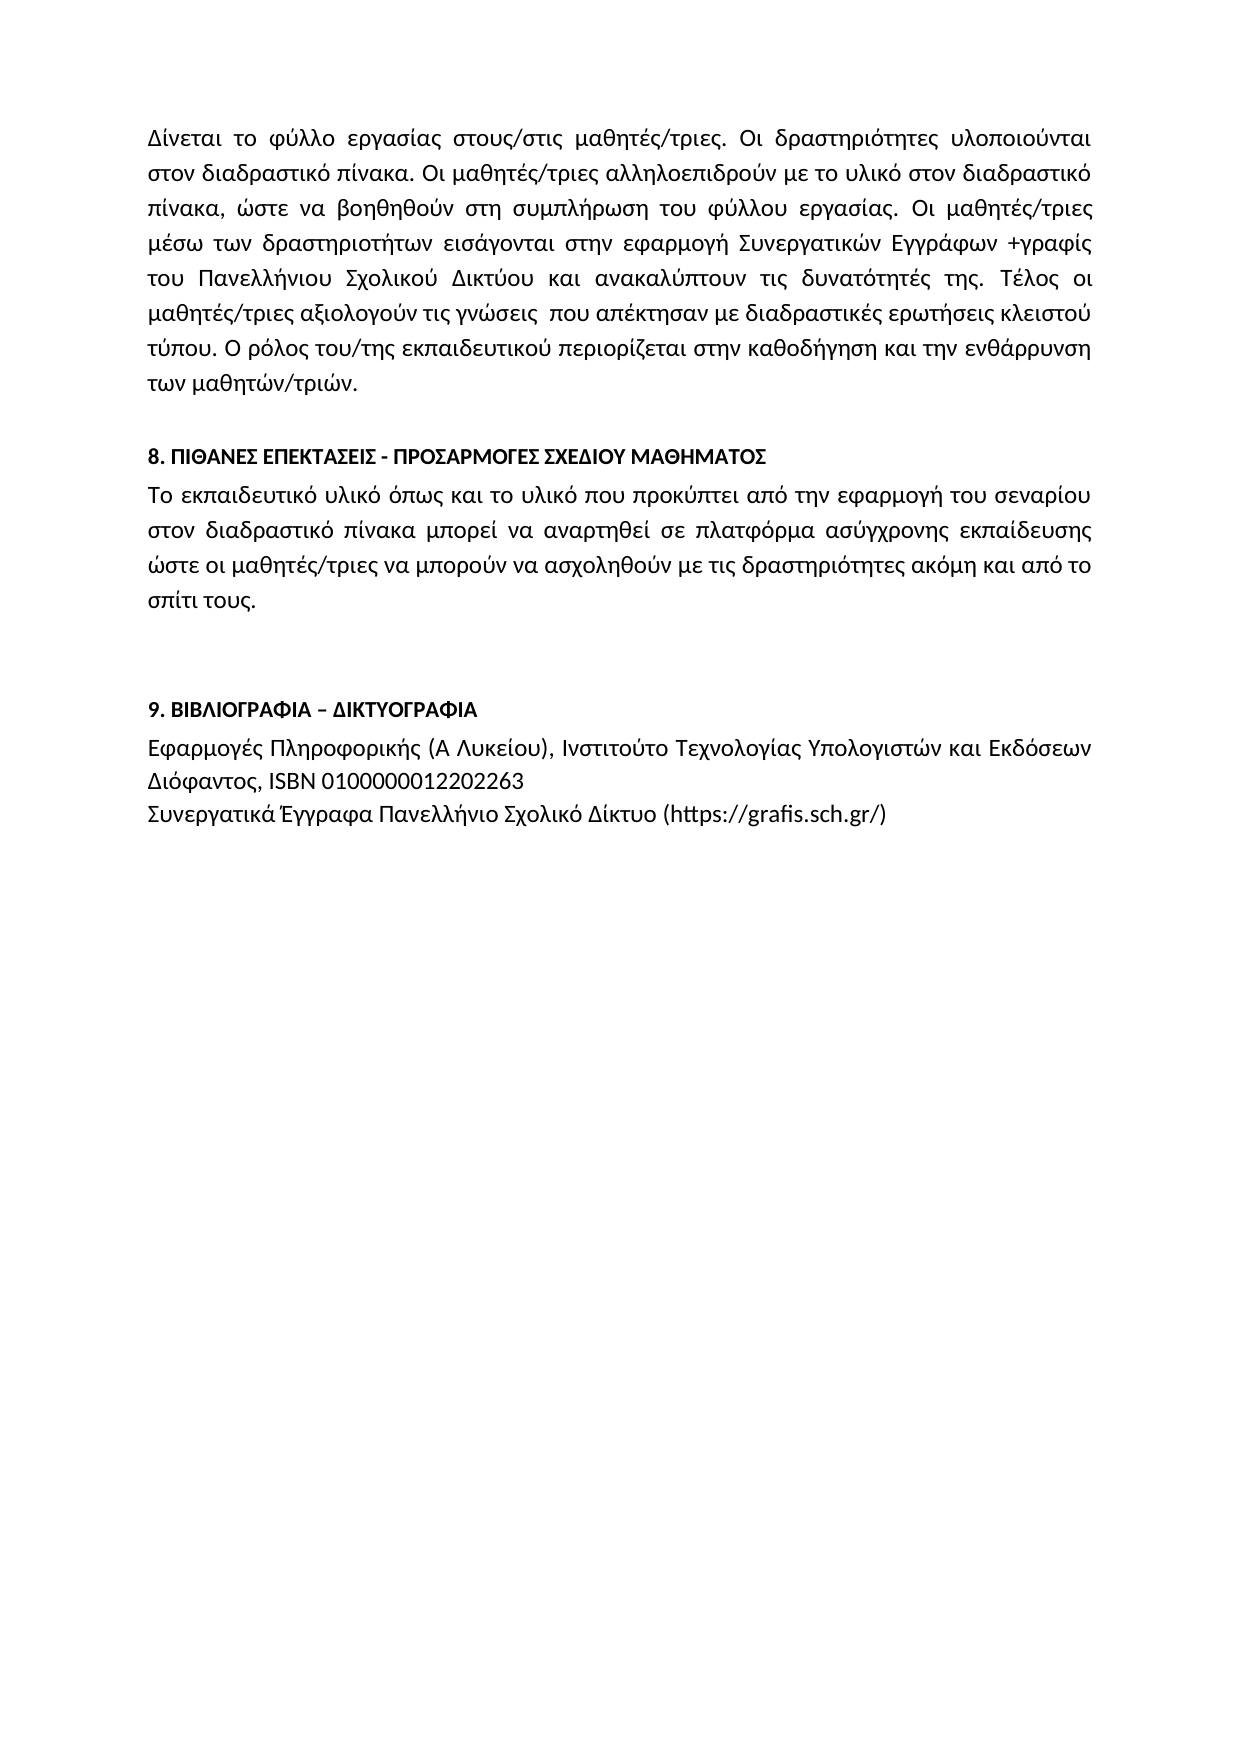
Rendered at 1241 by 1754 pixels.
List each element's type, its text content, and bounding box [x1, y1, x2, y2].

text Δίνεται το φύλλο εργασίας στους/στις μαθητές/τριες. Οι δραστηριότητες υλοποιούνται στον διαδραστικό πίνακα. Οι μαθητές/τριες αλληλοεπιδρούν με το υλικό στον διαδραστικό πίνακα, ώστε να βοηθηθούν στη συμπλήρωση του φύλλου εργασίας. Οι μαθητές/τριες μέσω των δραστηριοτήτων εισάγονται στην εφαρμογή Συνεργατικών Εγγράφων +γραφίς του Πανελλήνιου Σχολικού Δικτύου και ανακαλύπτουν τις δυνατότητές της. Τέλος οι μαθητές/τριες αξιολογούν τις γνώσεις που απέκτησαν με διαδραστικές ερωτήσεις κλειστού τύπου. Ο ρόλος του/της εκπαιδευτικού περιορίζεται στην καθοδήγηση και την ενθάρρυνση των μαθητών/τριών. [148, 122, 1093, 397]
text 9. ΒΙΒΛΙΟΓΡΑΦΙΑ – ΔΙΚΤΥΟΓΡΑΦΙΑ [148, 696, 1093, 724]
text Συνεργατικά Έγγραφα Πανελλήνιο Σχολικό Δίκτυο (https://grafis.sch.gr/) [148, 798, 1093, 828]
text Εφαρμογές Πληροφορικής (Α Λυκείου), Ινστιτούτο Τεχνολογίας Υπολογιστών και Εκδόσεων Διόφαντος, ISBN 0100000012202263 [148, 732, 1093, 795]
text 8. ΠΙΘΑΝΕΣ ΕΠΕΚΤΑΣΕΙΣ - ΠΡΟΣΑΡΜΟΓΕΣ ΣΧΕΔΙΟΥ ΜΑΘΗΜΑΤΟΣ [148, 442, 1093, 470]
text Το εκπαιδευτικό υλικό όπως και το υλικό που προκύπτει από την εφαρμογή του σεναρίου στον διαδραστικό πίνακα μπορεί να αναρτηθεί σε πλατφόρμα ασύγχρονης εκπαίδευσης ώστε οι μαθητές/τριες να μπορούν να ασχοληθούν με τις δραστηριότητες ακόμη και από το σπίτι τους. [148, 479, 1093, 614]
